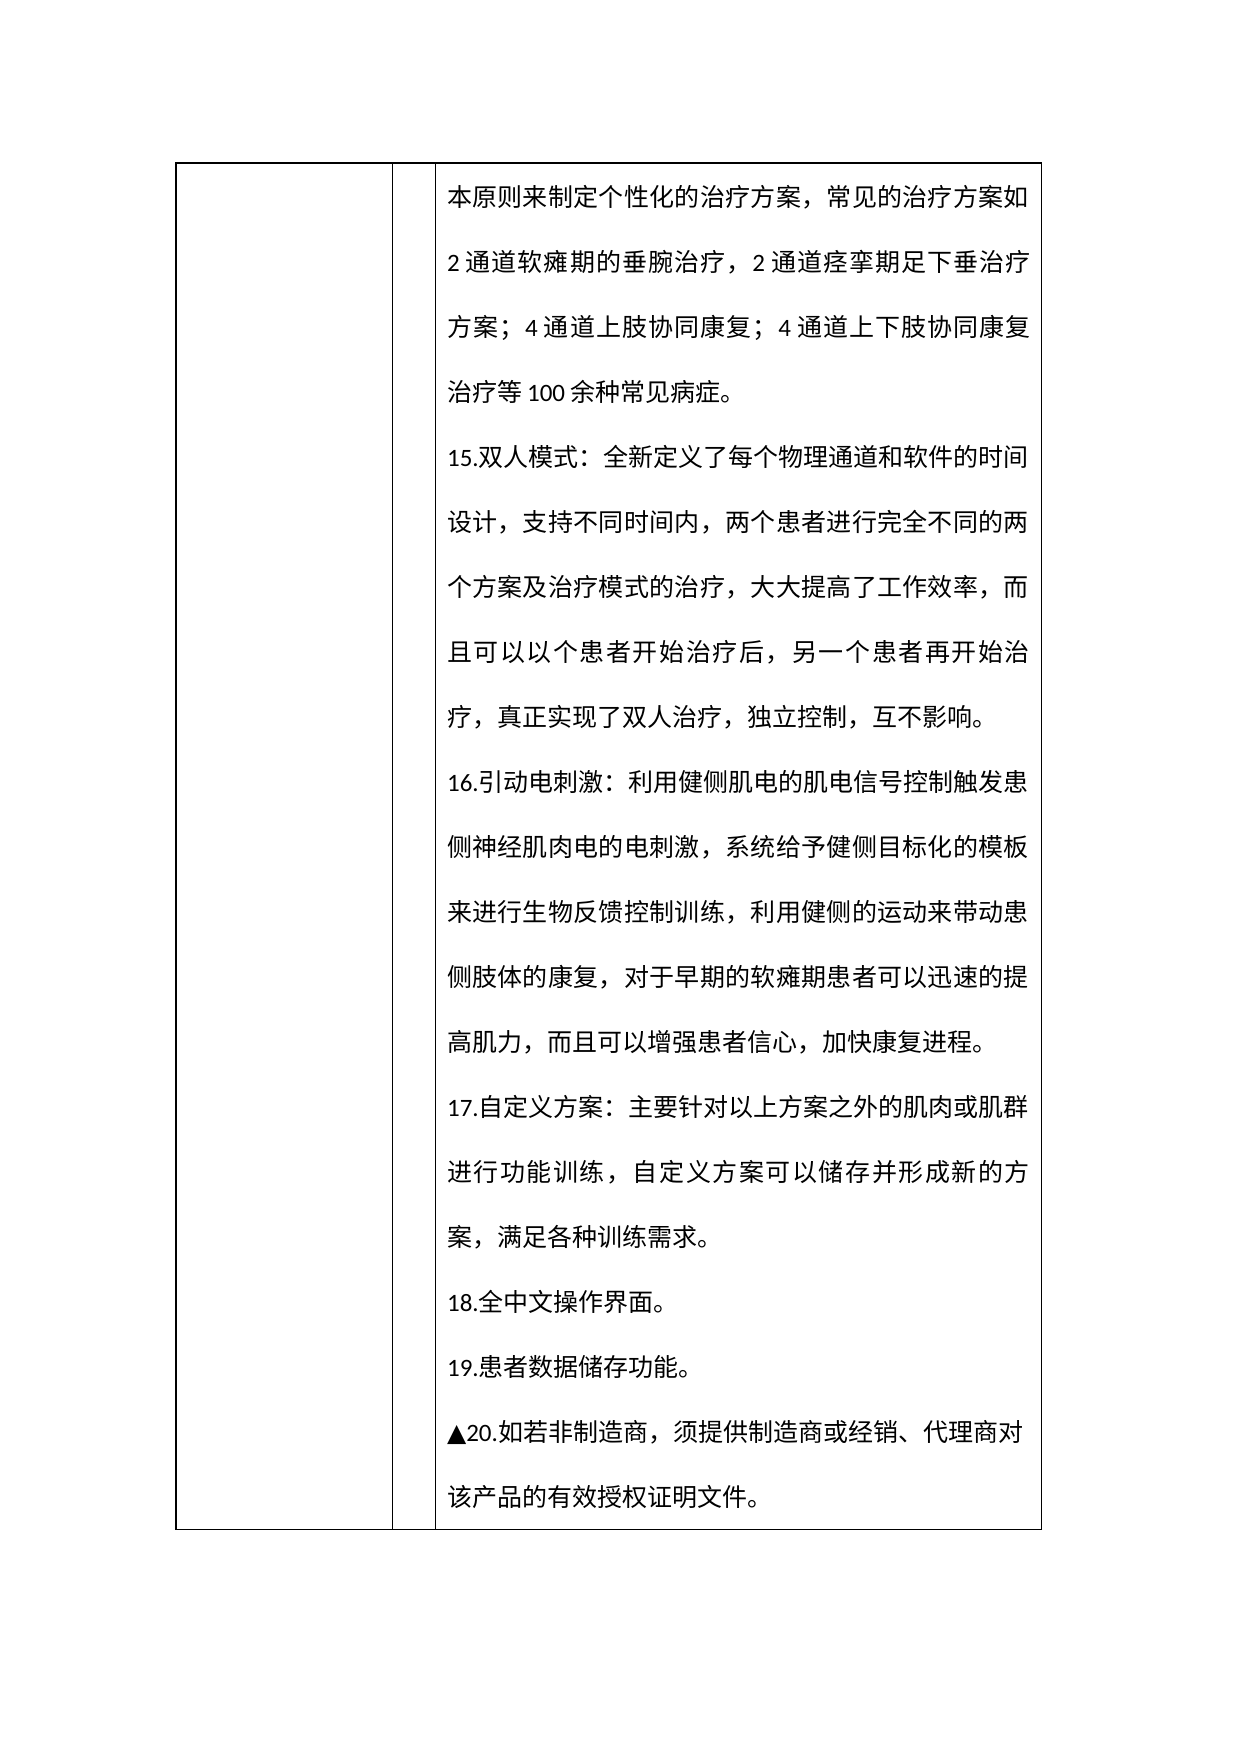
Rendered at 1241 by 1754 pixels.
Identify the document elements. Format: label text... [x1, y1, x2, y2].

table_cell [177, 164, 392, 1528]
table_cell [436, 164, 1041, 1528]
table_cell 1 [393, 164, 435, 1528]
